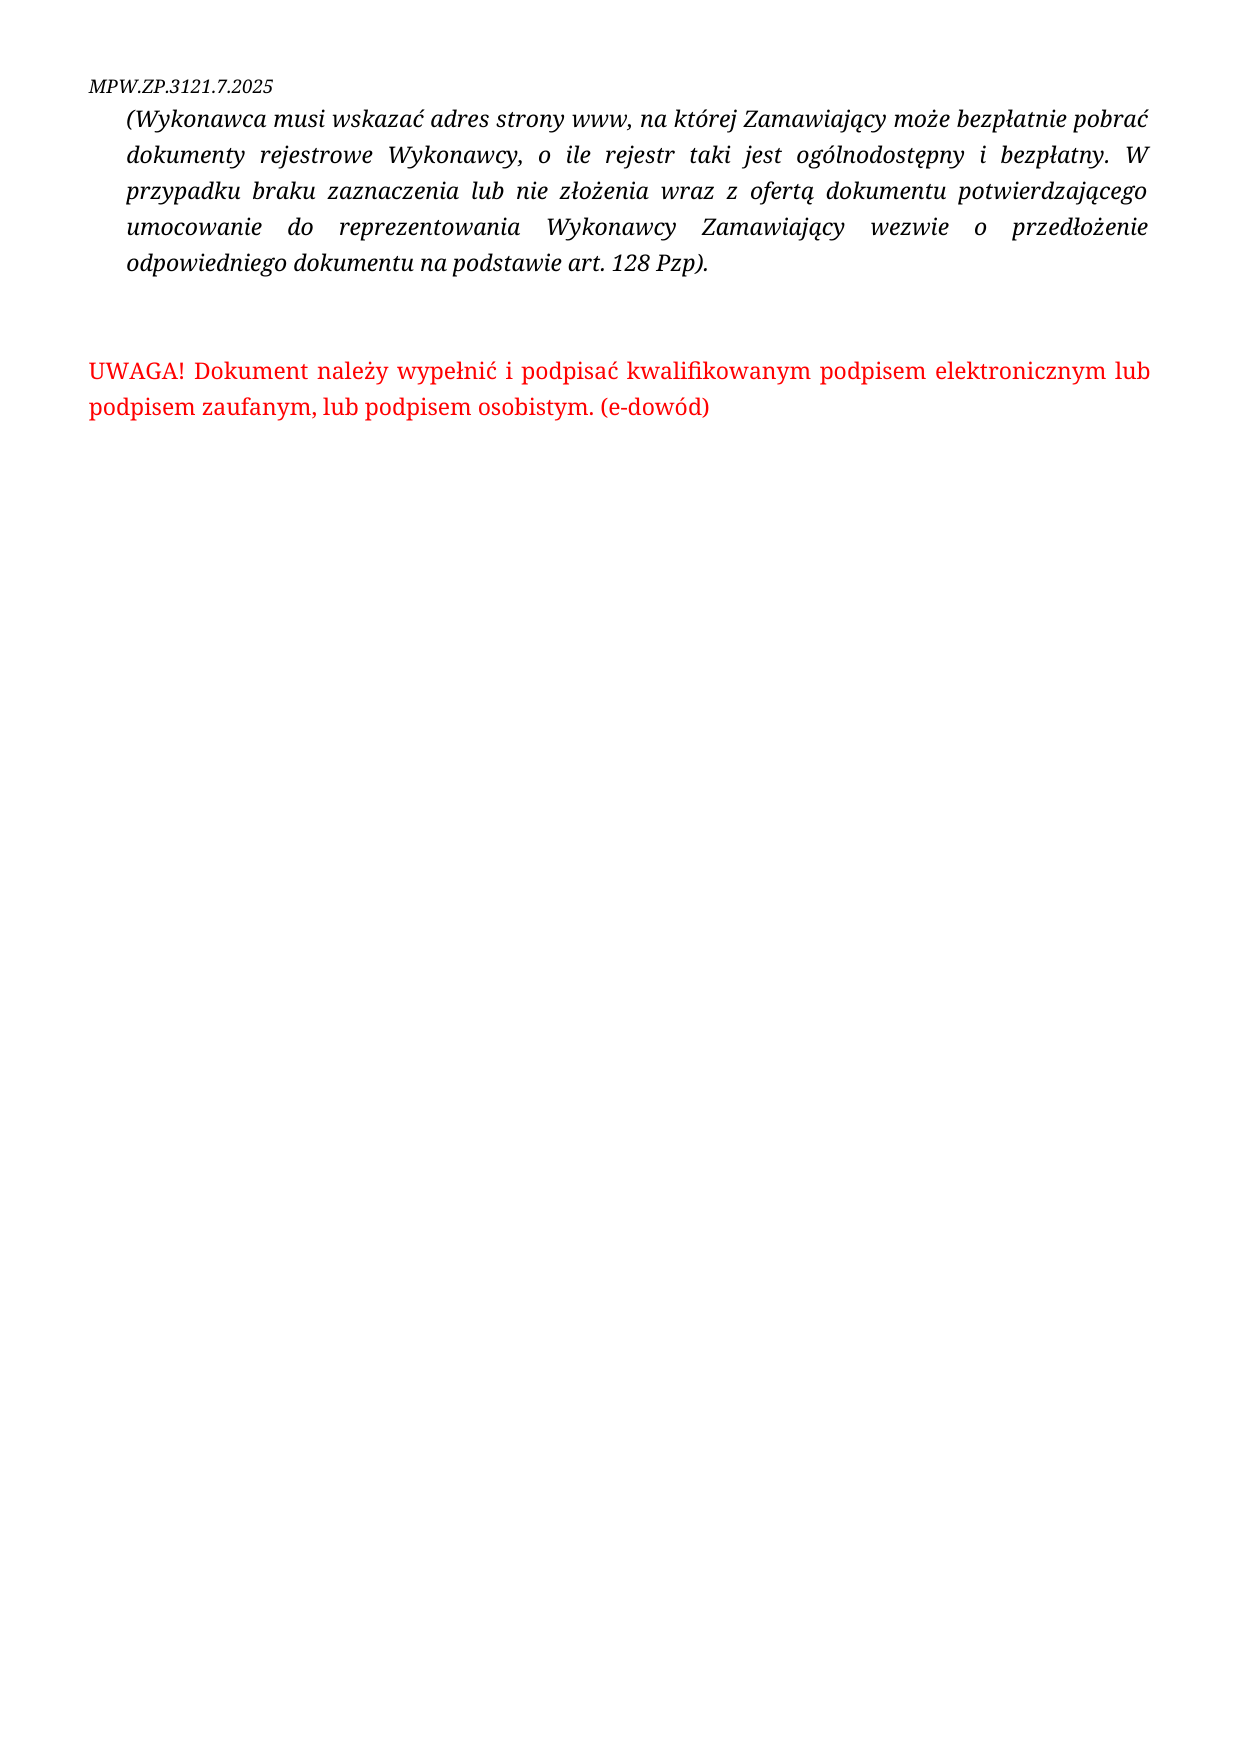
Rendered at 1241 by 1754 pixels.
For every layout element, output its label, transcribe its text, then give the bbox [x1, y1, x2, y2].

text (Wykonawca musi wskazać adres strony www, na której Zamawiający może bezpłatnie pobrać dokumenty rejestrowe Wykonawcy, o ile rejestr taki jest ogólnodostępny i bezpłatny. W przypadku braku zaznaczenia lub nie złożenia wraz z ofertą dokumentu potwierdzającego umocowanie do reprezentowania Wykonawcy Zamawiający wezwie o przedłożenie odpowiedniego dokumentu na podstawie art. 128 Pzp). [126, 103, 1152, 278]
text UWAGA! Dokument należy wypełnić i podpisać kwalifikowanym podpisem elektronicznym lub podpisem zaufanym, lub podpisem osobistym. (e-dowód) [89, 355, 1152, 422]
